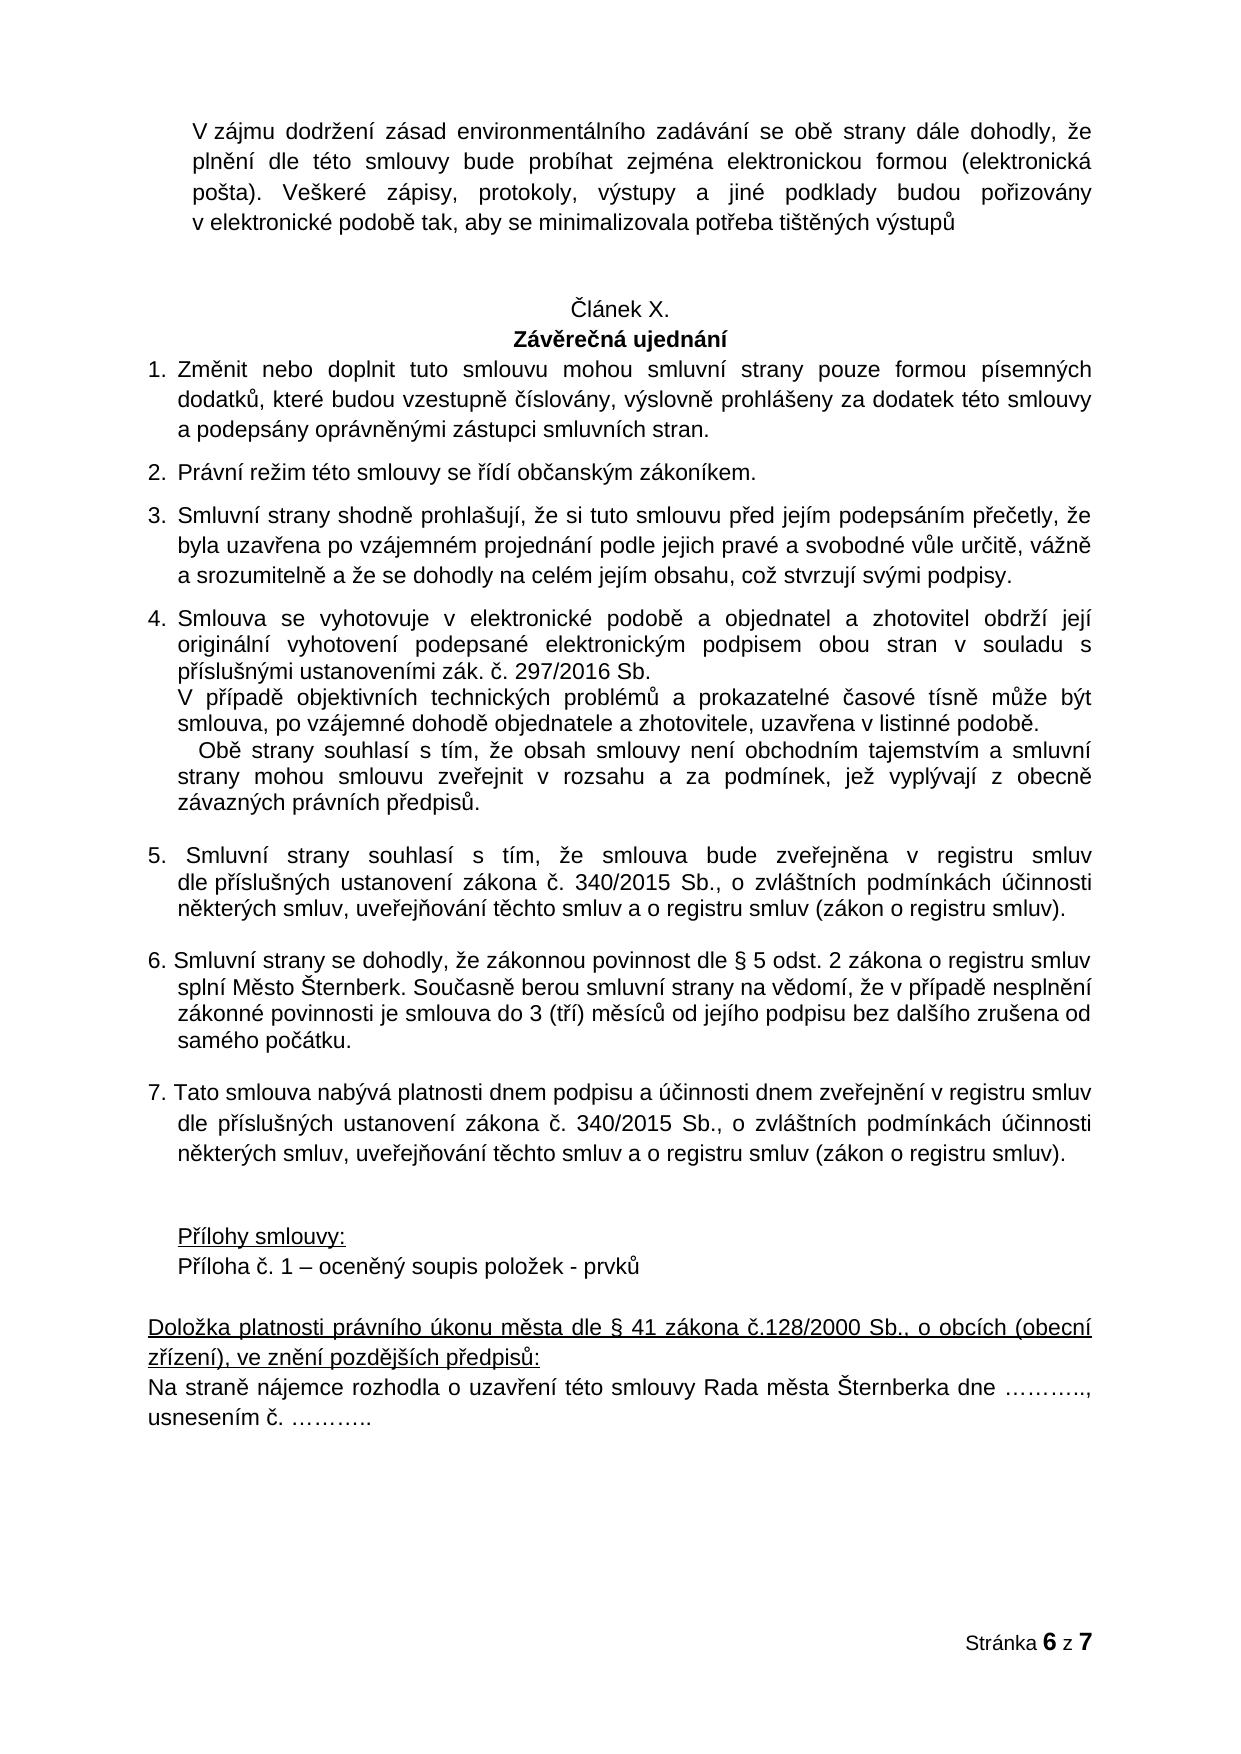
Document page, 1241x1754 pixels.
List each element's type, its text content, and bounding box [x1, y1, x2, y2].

list Změnit nebo doplnit tuto smlouvu mohou smluvní strany pouze formou písemných dodatků, které budou vzestupně číslovány, výslovně prohlášeny za dodatek této smlouvy a podepsány oprávněnými zástupci smluvních stran. [148, 356, 1092, 443]
text Doložka platnosti právního úkonu města dle § 41 zákona č.128/2000 Sb., o obcích (obecní zřízení), ve znění pozdějších předpisů: [148, 1338, 1092, 1370]
list Smluvní strany shodně prohlašují, že si tuto smlouvu před jejím podepsáním přečetly, že byla uzavřena po vzájemném projednání podle jejich pravé a svobodné vůle určitě, vážně a srozumitelně a že se dohodly na celém jejím obsahu, což stvrzují svými podpisy. [148, 502, 1092, 588]
text Obě strany souhlasí s tím, že obsah smlouvy není obchodním tajemstvím a smluvní strany mohou smlouvu zveřejnit v rozsahu a za podmínek, jež vyplývají z obecně závazných právních předpisů. [148, 737, 1092, 816]
text Na straně nájemce rozhodla o uzavření této smlouvy Rada města Šternberka dne ……….., usnesením č. ……….. [118, 1374, 1092, 1431]
list Právní režim této smlouvy se řídí občanským zákoníkem. [148, 459, 1092, 485]
text Závěrečná ujednání [148, 326, 1092, 352]
text Přílohy smlouvy: [148, 1223, 1092, 1249]
list V zájmu dodržení zásad environmentálního zadávání se obě strany dále dohodly, že plnění dle této smlouvy bude probíhat zejména elektronickou formou (elektronická pošta). Veškeré zápisy, protokoly, výstupy a jiné podklady budou pořizovány v elektronické podobě tak, aby se minimalizovala potřeba tištěných výstupů [192, 118, 1092, 235]
text Příloha č. 1 – oceněný soupis položek - prvků [148, 1253, 1092, 1280]
text 6. Smluvní strany se dohodly, že zákonnou povinnost dle § 5 odst. 2 zákona o registru smluv splní Město Šternberk. Současně berou smluvní strany na vědomí, že v případě nesplnění zákonné povinnosti je smlouva do 3 (tří) měsíců od jejího podpisu bez dalšího zrušena od samého počátku. [148, 947, 1092, 1053]
text Doložka platnosti právního úkonu města dle § 41 zákona č.128/2000 Sb., o obcích (obecní zřízení), ve znění pozdějších předpisů: [148, 1314, 1092, 1336]
text 5. Smluvní strany souhlasí s tím, že smlouva bude zveřejněna v registru smluv dle příslušných ustanovení zákona č. 340/2015 Sb., o zvláštních podmínkách účinnosti některých smluv, uveřejňování těchto smluv a o registru smluv (zákon o registru smluv). [148, 842, 1092, 921]
text 4. Smlouva se vyhotovuje v elektronické podobě a objednatel a zhotovitel obdrží její originální vyhotovení podepsané elektronickým podpisem obou stran v souladu s příslušnými ustanoveními zák. č. 297/2016 Sb. [148, 605, 1092, 684]
text Článek X. [148, 296, 1092, 322]
text 7. Tato smlouva nabývá platnosti dnem podpisu a účinnosti dnem zveřejnění v registru smluv dle příslušných ustanovení zákona č. 340/2015 Sb., o zvláštních podmínkách účinnosti některých smluv, uveřejňování těchto smluv a o registru smluv (zákon o registru smluv). [148, 1079, 1092, 1166]
text V případě objektivních technických problémů a prokazatelné časové tísně může být smlouva, po vzájemné dohodě objednatele a zhotovitele, uzavřena v listinné podobě. [148, 684, 1092, 737]
